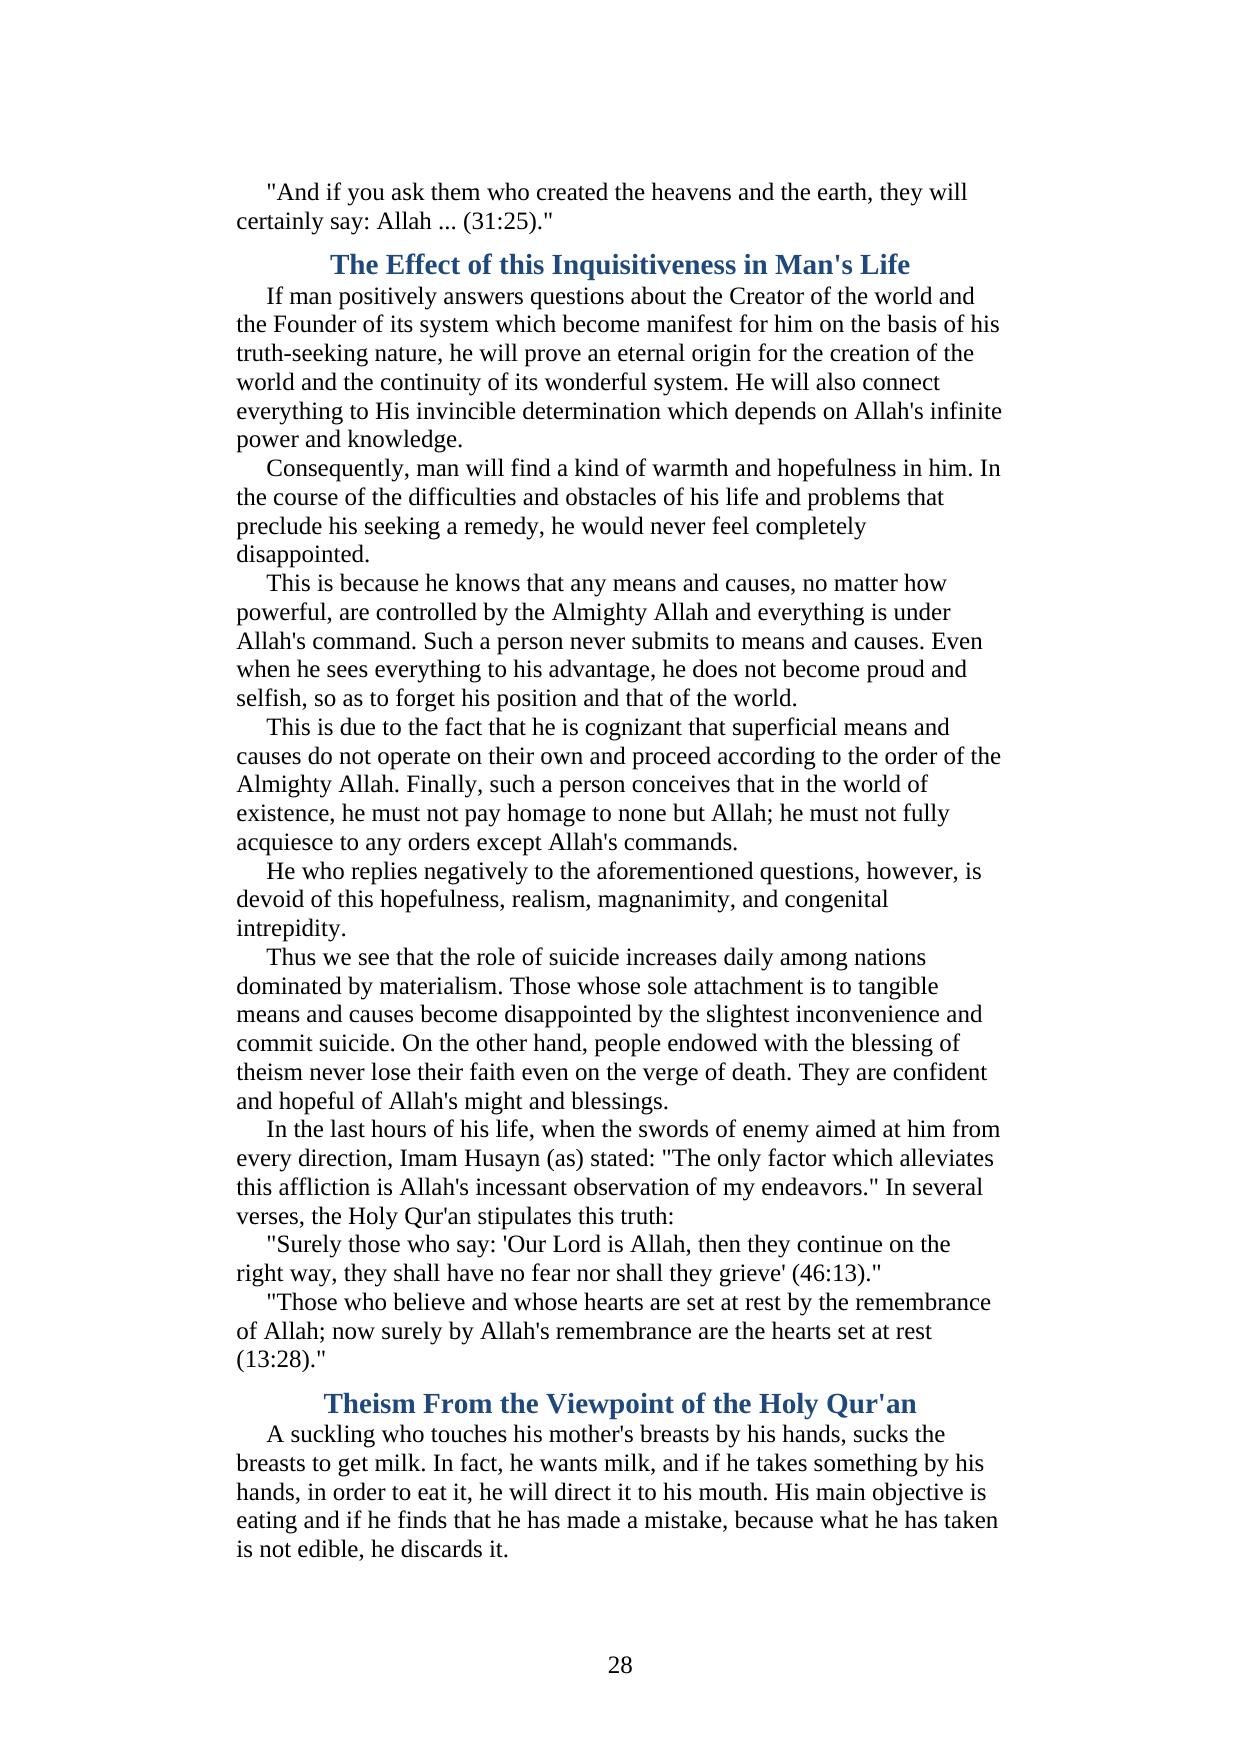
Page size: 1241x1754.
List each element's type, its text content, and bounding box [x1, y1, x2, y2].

text This is due to the fact that he is cognizant that superficial means and causes do not operate on their own and proceed according to the order of the Almighty Allah. Finally, such a person conceives that in the world of existence, he must not pay homage to none but Allah; he must not fully acquiesce to any orders except Allah's commands. [236, 712, 1004, 856]
text "And if you ask them who created the heavens and the earth, they will certainly say: Allah ... (31:25)." [236, 177, 1004, 235]
text "Surely those who say: 'Our Lord is Allah, then they continue on the right way, they shall have no fear nor shall they grieve' (46:13)." [236, 1229, 1004, 1287]
text He who replies negatively to the aforementioned questions, however, is devoid of this hopefulness, realism, magnanimity, and congenital intrepidity. [236, 856, 1004, 942]
text In the last hours of his life, when the swords of enemy aimed at him from every direction, Imam Husayn (as) stated: "The only factor which alleviates this affliction is Allah's incessant observation of my endeavors." In several verses, the Holy Qur'an stipulates this truth: [236, 1114, 1004, 1229]
text Consequently, man will find a kind of warmth and hopefulness in him. In the course of the difficulties and obstacles of his life and problems that preclude his seeking a remedy, he would never feel completely disappointed. [236, 453, 1004, 568]
subtitle The Effect of this Inquisitiveness in Man's Life [236, 247, 1004, 281]
text If man positively answers questions about the Creator of the world and the Founder of its system which become manifest for him on the basis of his truth-seeking nature, he will prove an eternal origin for the creation of the world and the continuity of its wonderful system. He will also connect everything to His invincible determination which depends on Allah's infinite power and knowledge. [236, 281, 1004, 453]
subtitle Theism From the Viewpoint of the Holy Qur'an [236, 1386, 1004, 1419]
text This is because he knows that any means and causes, no matter how powerful, are controlled by the Almighty Allah and everything is under Allah's command. Such a person never submits to means and causes. Even when he sees everything to his advantage, he does not become proud and selfish, so as to forget his position and that of the world. [236, 568, 1004, 712]
text A suckling who touches his mother's breasts by his hands, sucks the breasts to get milk. In fact, he wants milk, and if he takes something by his hands, in order to eat it, he will direct it to his mouth. His main objective is eating and if he finds that he has made a mistake, because what he has taken is not edible, he discards it. [236, 1419, 1004, 1563]
text Thus we see that the role of suicide increases daily among nations dominated by materialism. Those whose sole attachment is to tangible means and causes become disappointed by the slightest inconvenience and commit suicide. On the other hand, people endowed with the blessing of theism never lose their faith even on the verge of death. They are confident and hopeful of Allah's might and blessings. [236, 942, 1004, 1114]
text "Those who believe and whose hearts are set at rest by the remembrance of Allah; now surely by Allah's remembrance are the hearts set at rest (13:28)." [236, 1287, 1004, 1373]
